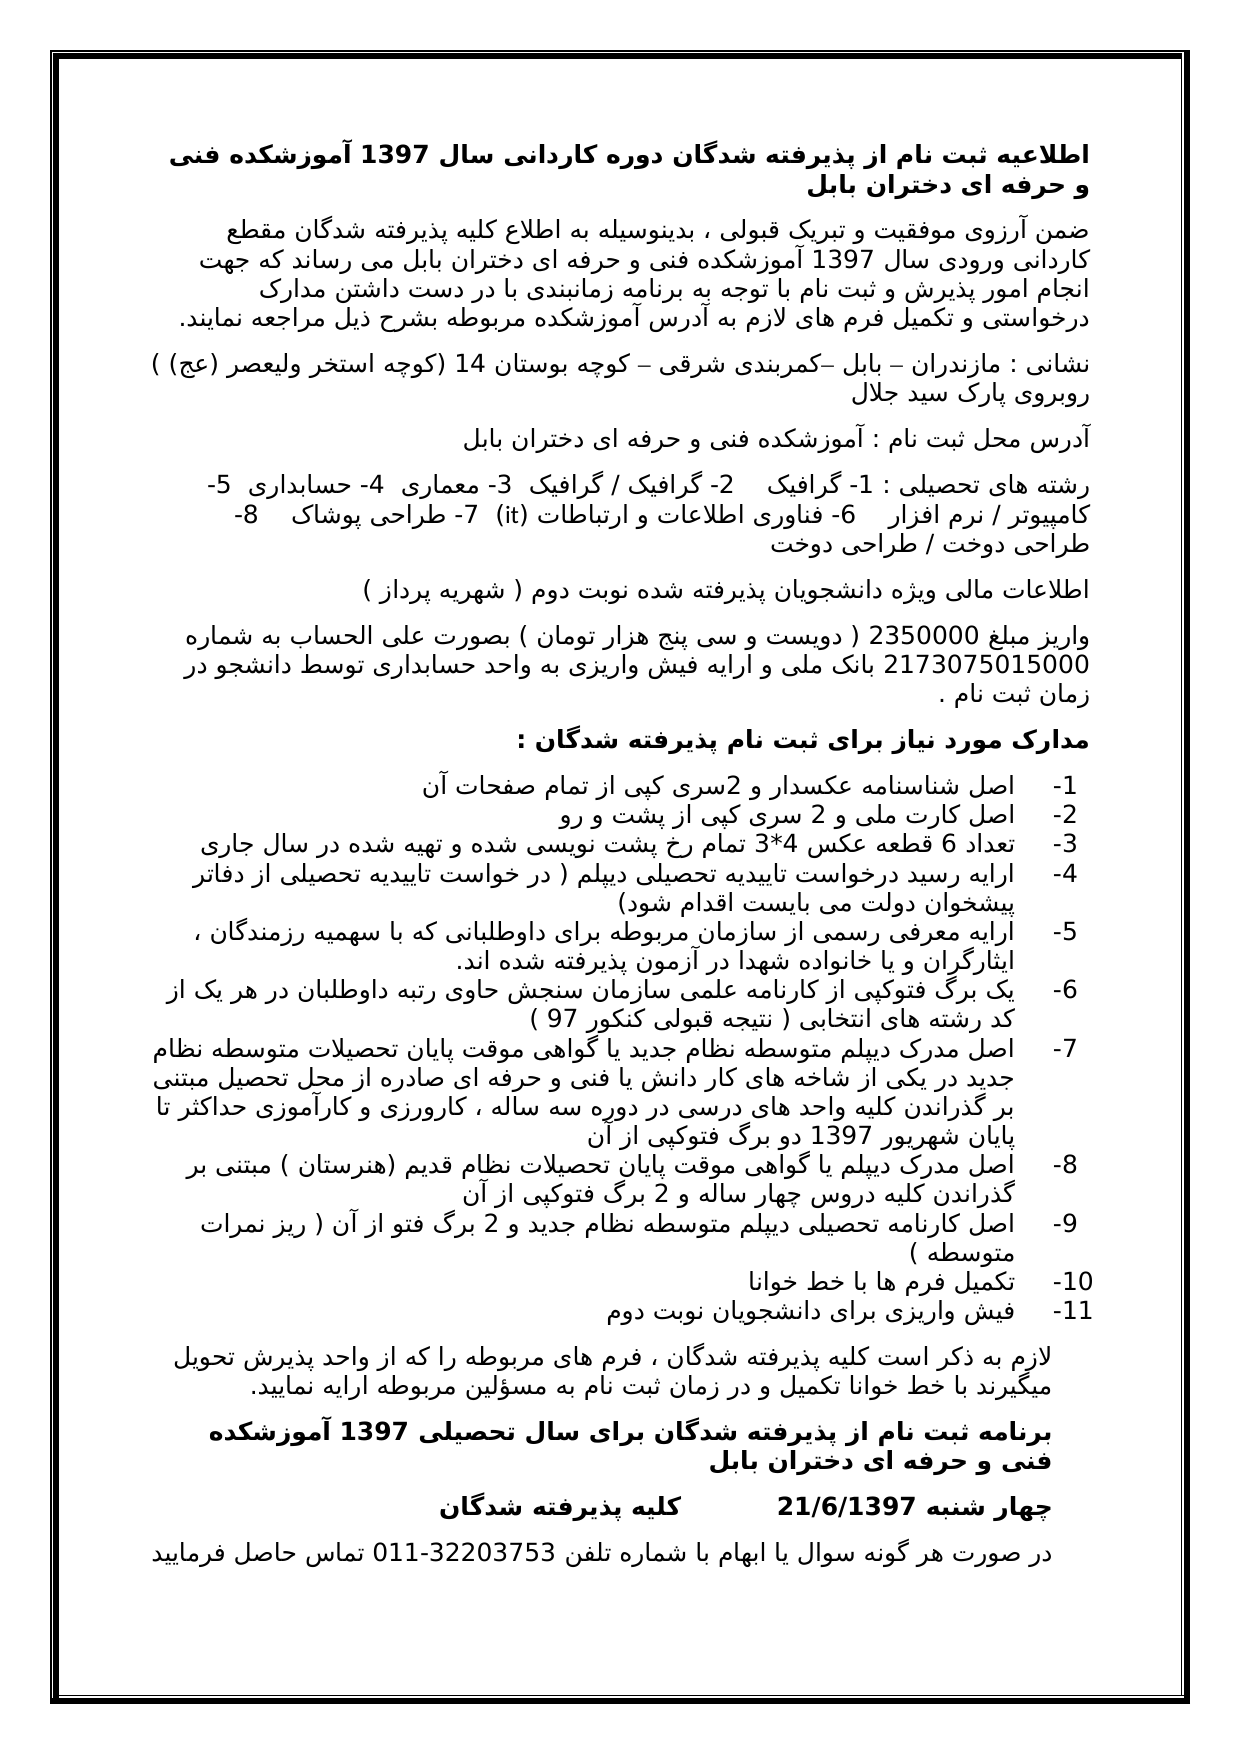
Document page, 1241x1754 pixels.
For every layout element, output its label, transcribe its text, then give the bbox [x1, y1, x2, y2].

text آدرس محل ثبت نام : آموزشکده فنی و حرفه ای دختران بابل [150, 424, 1090, 453]
list ارایه معرفی رسمی از سازمان مربوطه برای داوطلبانی که با سهمیه رزمندگان ، ایثارگران و یا خانواده شهدا در آزمون پذیرفته شده اند. [150, 917, 1053, 975]
text چهار شنبه 21/6/1397 کلیه پذیرفته شدگان [150, 1492, 1053, 1521]
text اطلاعات مالی ویژه دانشجویان پذیرفته شده نوبت دوم ( شهریه پرداز ) [150, 575, 1090, 604]
list تکمیل فرم ها با خط خوانا [150, 1267, 1053, 1296]
list اصل شناسنامه عکسدار و 2سری کپی از تمام صفحات آن [150, 771, 1053, 800]
text ضمن آرزوی موفقیت و تبریک قبولی ، بدینوسیله به اطلاع کلیه پذیرفته شدگان مقطع کاردانی ورودی سال 1397 آموزشکده فنی و حرفه ای دختران بابل می رساند که جهت انجام امور پذیرش و ثبت نام با توجه به برنامه زمانبندی با در دست داشتن مدارک درخواستی و تکمیل فرم های لازم به آدرس آموزشکده مربوطه بشرح ذیل مراجعه نمایند. [150, 216, 1090, 332]
text نشانی : مازندران – بابل –کمربندی شرقی – کوچه بوستان 14 (کوچه استخر ولیعصر (عج) ) روبروی پارک سید جلال [150, 349, 1090, 407]
list یک برگ فتوکپی از کارنامه علمی سازمان سنجش حاوی رتبه داوطلبان در هر یک از کد رشته های انتخابی ( نتیجه قبولی کنکور 97 ) [150, 975, 1053, 1034]
list اصل کارنامه تحصیلی دیپلم متوسطه نظام جدید و 2 برگ فتو از آن ( ریز نمرات متوسطه ) [150, 1209, 1053, 1267]
list اصل کارت ملی و 2 سری کپی از پشت و رو [150, 800, 1053, 829]
list ارایه رسید درخواست تاییدیه تحصیلی دیپلم ( در خواست تاییدیه تحصیلی از دفاتر پیشخوان دولت می بایست اقدام شود) [150, 859, 1053, 917]
text در صورت هر گونه سوال یا ابهام با شماره تلفن 32203753-011 تماس حاصل فرمایید [150, 1538, 1053, 1567]
list اصل مدرک دیپلم یا گواهی موقت پایان تحصیلات نظام قدیم (هنرستان ) مبتنی بر گذراندن کلیه دروس چهار ساله و 2 برگ فتوکپی از آن [150, 1150, 1053, 1209]
text لازم به ذکر است کلیه پذیرفته شدگان ، فرم های مربوطه را که از واحد پذیرش تحویل میگیرند با خط خوانا تکمیل و در زمان ثبت نام به مسؤلین مربوطه ارایه نمایید. [150, 1342, 1053, 1400]
list اصل مدرک دیپلم متوسطه نظام جدید یا گواهی موقت پایان تحصیلات متوسطه نظام جدید در یکی از شاخه های کار دانش یا فنی و حرفه ای صادره از محل تحصیل مبتنی بر گذراندن کلیه واحد های درسی در دوره سه ساله ، کارورزی و کارآموزی حداکثر تا پایان شهریور 1397 دو برگ فتوکپی از آن [150, 1034, 1053, 1150]
text برنامه ثبت نام از پذیرفته شدگان برای سال تحصیلی 1397 آموزشکده فنی و حرفه ای دختران بابل [150, 1417, 1053, 1475]
text رشته های تحصیلی : 1- گرافیک 2- گرافیک / گرافیک 3- معماری 4- حسابداری 5- کامپیوتر / نرم افزار 6- فناوری اطلاعات و ارتباطات (it) 7- طراحی پوشاک 8- طراحی دوخت / طراحی دوخت [150, 470, 1090, 559]
text اطلاعیه ثبت نام از پذیرفته شدگان دوره کاردانی سال 1397 آموزشکده فنی و حرفه ای دختران بابل [150, 141, 1090, 199]
list تعداد 6 قطعه عکس 4*3 تمام رخ پشت نویسی شده و تهیه شده در سال جاری [150, 829, 1053, 859]
text واریز مبلغ 2350000 ( دویست و سی پنج هزار تومان ) بصورت علی الحساب به شماره 2173075015000 بانک ملی و ارایه فیش واریزی به واحد حسابداری توسط دانشجو در زمان ثبت نام . [150, 621, 1090, 709]
list فیش واریزی برای دانشجویان نوبت دوم [150, 1296, 1053, 1325]
text مدارک مورد نیاز برای ثبت نام پذیرفته شدگان : [150, 725, 1090, 754]
